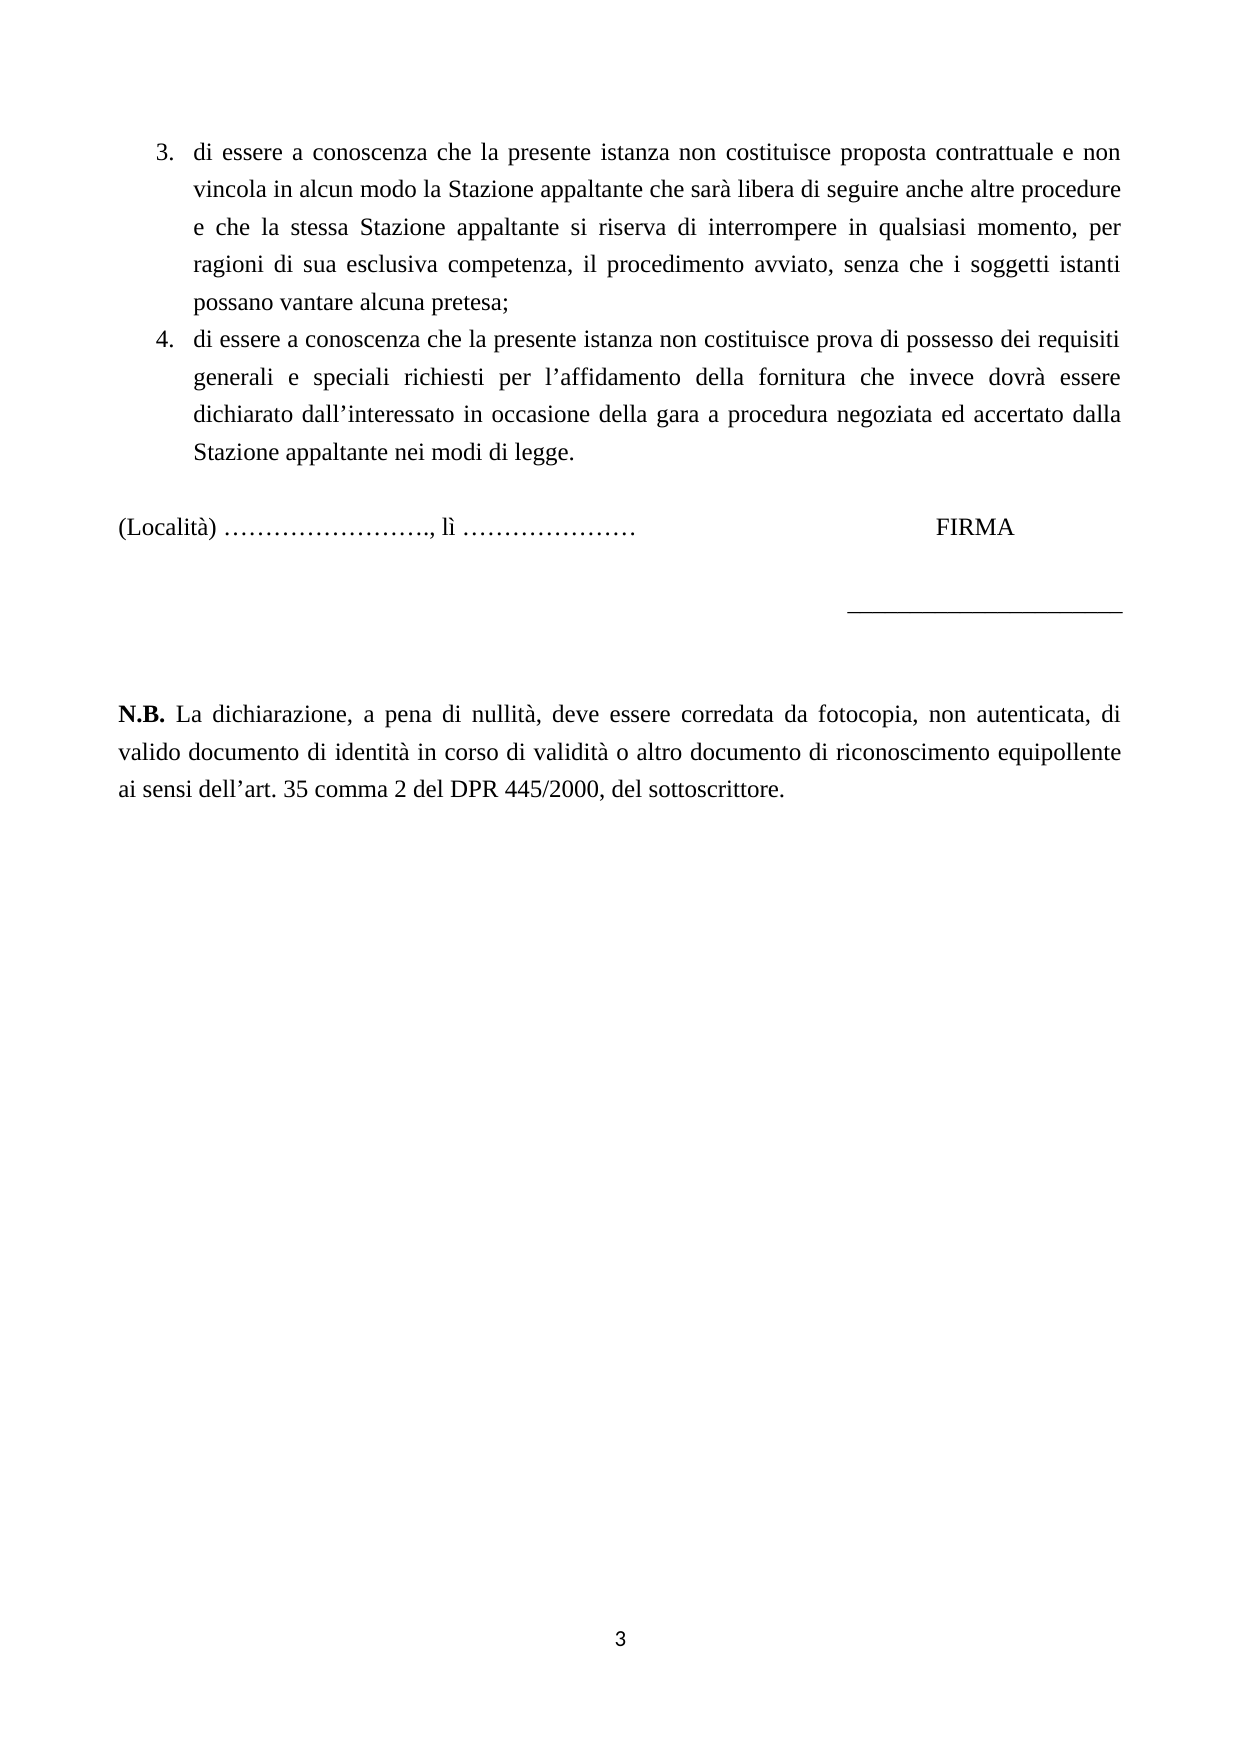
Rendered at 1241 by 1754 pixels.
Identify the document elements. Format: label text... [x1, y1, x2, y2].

text (Località) ……………………., lì ………………… FIRMA [118, 505, 1122, 542]
list di essere a conoscenza che la presente istanza non costituisce prova di possesso dei requisiti generali e speciali richiesti per l’affidamento della fornitura che invece dovrà essere dichiarato dall’interessato in occasione della gara a procedura negoziata ed accertato dalla Stazione appaltante nei modi di legge. [156, 317, 1122, 467]
list di essere a conoscenza che la presente istanza non costituisce proposta contrattuale e non vincola in alcun modo la Stazione appaltante che sarà libera di seguire anche altre procedure e che la stessa Stazione appaltante si riserva di interrompere in qualsiasi momento, per ragioni di sua esclusiva competenza, il procedimento avviato, senza che i soggetti istanti possano vantare alcuna pretesa; [156, 130, 1122, 317]
text N.B. La dichiarazione, a pena di nullità, deve essere corredata da fotocopia, non autenticata, di valido documento di identità in corso di validità o altro documento di riconoscimento equipollente ai sensi dell’art. 35 comma 2 del DPR 445/2000, del sottoscrittore. [118, 692, 1122, 805]
text ______________________ [118, 580, 1122, 617]
